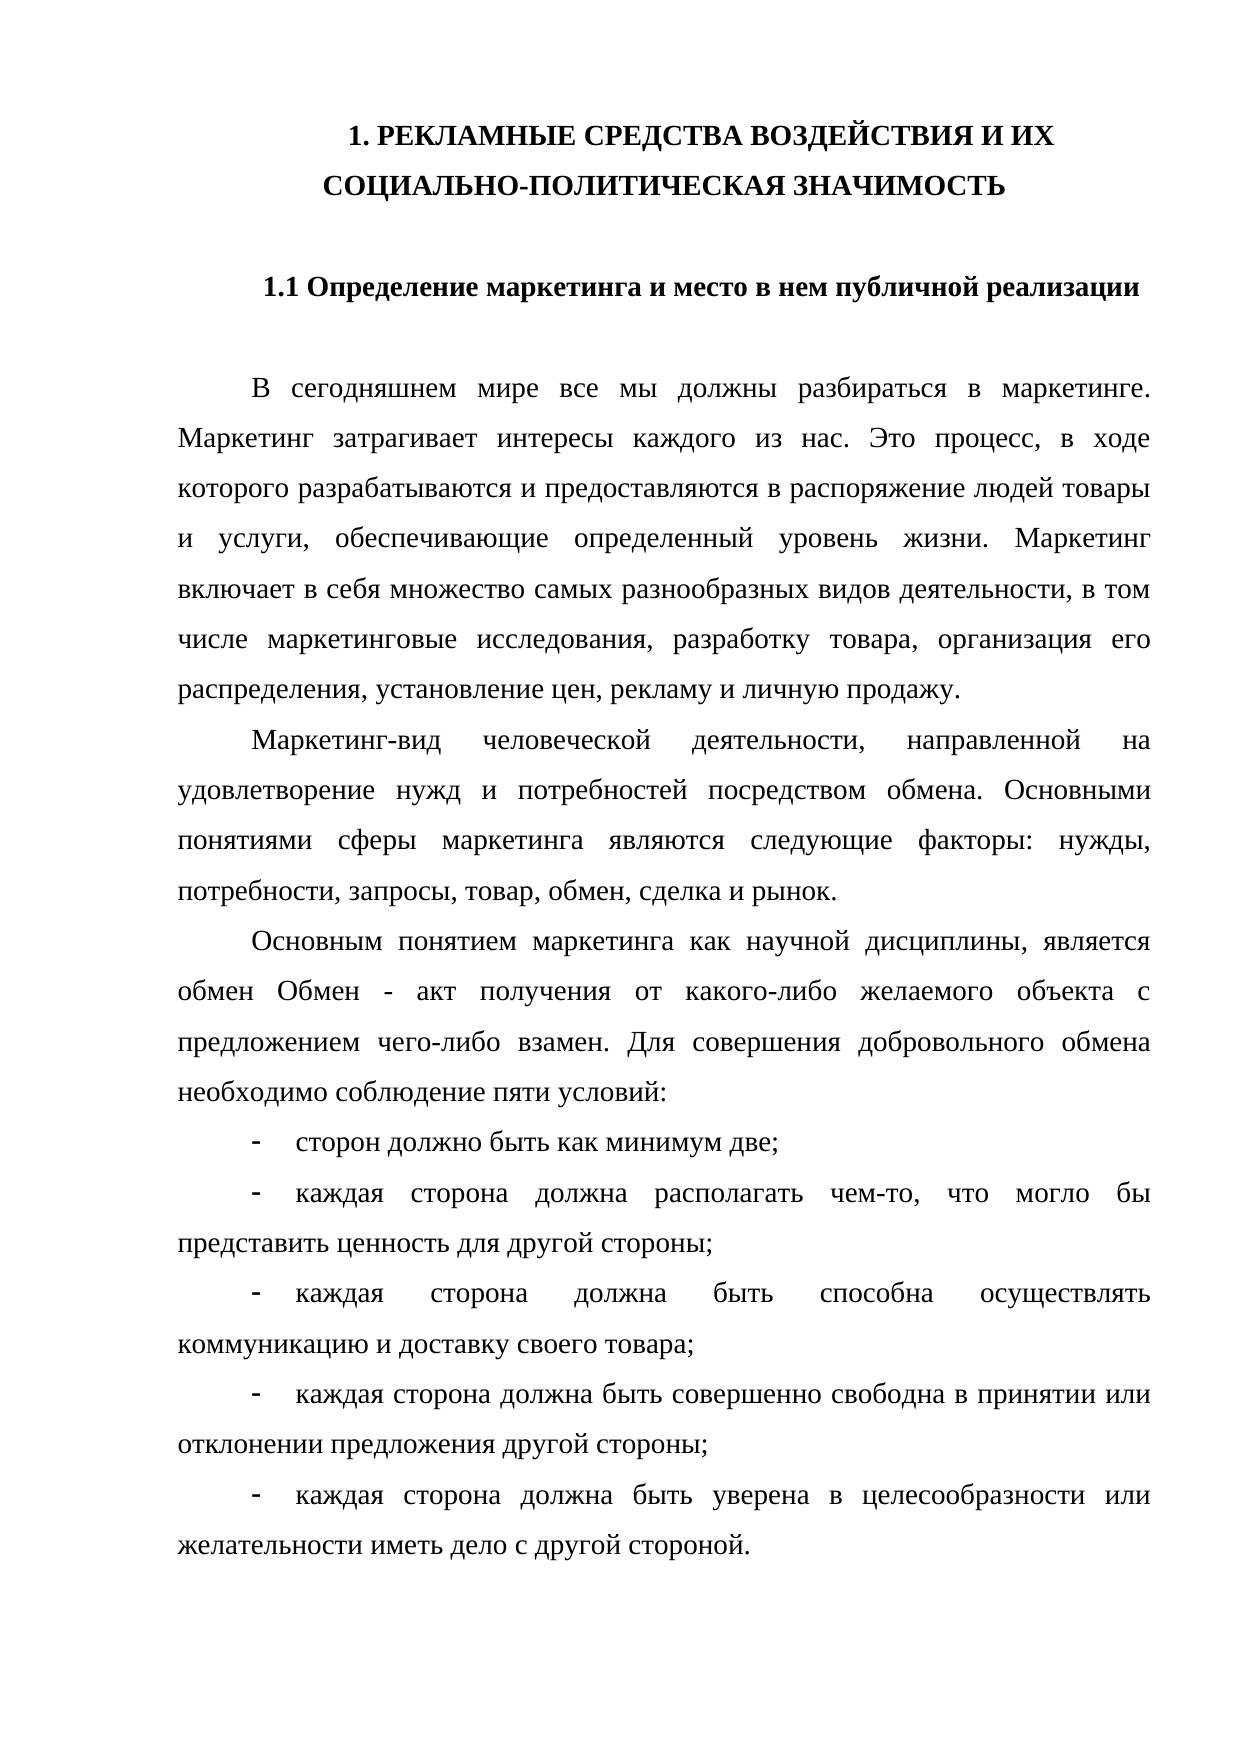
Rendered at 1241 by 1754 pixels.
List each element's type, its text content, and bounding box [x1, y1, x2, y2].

subtitle 1. РЕКЛАМНЫЕ СРЕДСТВА ВОЗДЕЙСТВИЯ И ИХ СОЦИАЛЬНО-ПОЛИТИЧЕСКАЯ ЗНАЧИМОСТЬ [177, 118, 1152, 202]
text В сегодняшнем мире все мы должны разбираться в маркетинге. Маркетинг затрагивает интересы каждого из нас. Это процесс, в ходе которого разрабатываются и предоставляются в распоряжение людей товары и услуги, обеспечивающие определенный уровень жизни. Маркетинг включает в себя множество самых разнообразных видов деятельности, в том числе маркетинговые исследования, разработку товара, организация его распределения, установление цен, рекламу и личную продажу. [177, 370, 1152, 705]
list каждая сторона должна располагать чем-то, что могло бы представить ценность для другой стороны; [177, 1175, 1152, 1259]
text Основным понятием маркетинга как научной дисциплины, является обмен Обмен - акт получения от какого-либо желаемого объекта с предложением чего-либо взамен. Для совершения добровольного обмена необходимо соблюдение пяти условий: [177, 923, 1152, 1108]
list сторон должно быть как минимум две; [177, 1124, 1152, 1158]
list каждая сторона должна быть способна осуществлять коммуникацию и доставку своего товара; [177, 1276, 1152, 1359]
list каждая сторона должна быть уверена в целесообразности или желательности иметь дело с другой стороной. [177, 1477, 1152, 1561]
text Маркетинг-вид человеческой деятельности, направленной на удовлетворение нужд и потребностей посредством обмена. Основными понятиями сферы маркетинга являются следующие факторы: нужды, потребности, запросы, товар, обмен, сделка и рынок. [177, 722, 1152, 906]
list каждая сторона должна быть совершенно свободна в принятии или отклонении предложения другой стороны; [177, 1376, 1152, 1460]
subtitle 1.1 Определение маркетинга и место в нем публичной реализации [177, 269, 1152, 303]
